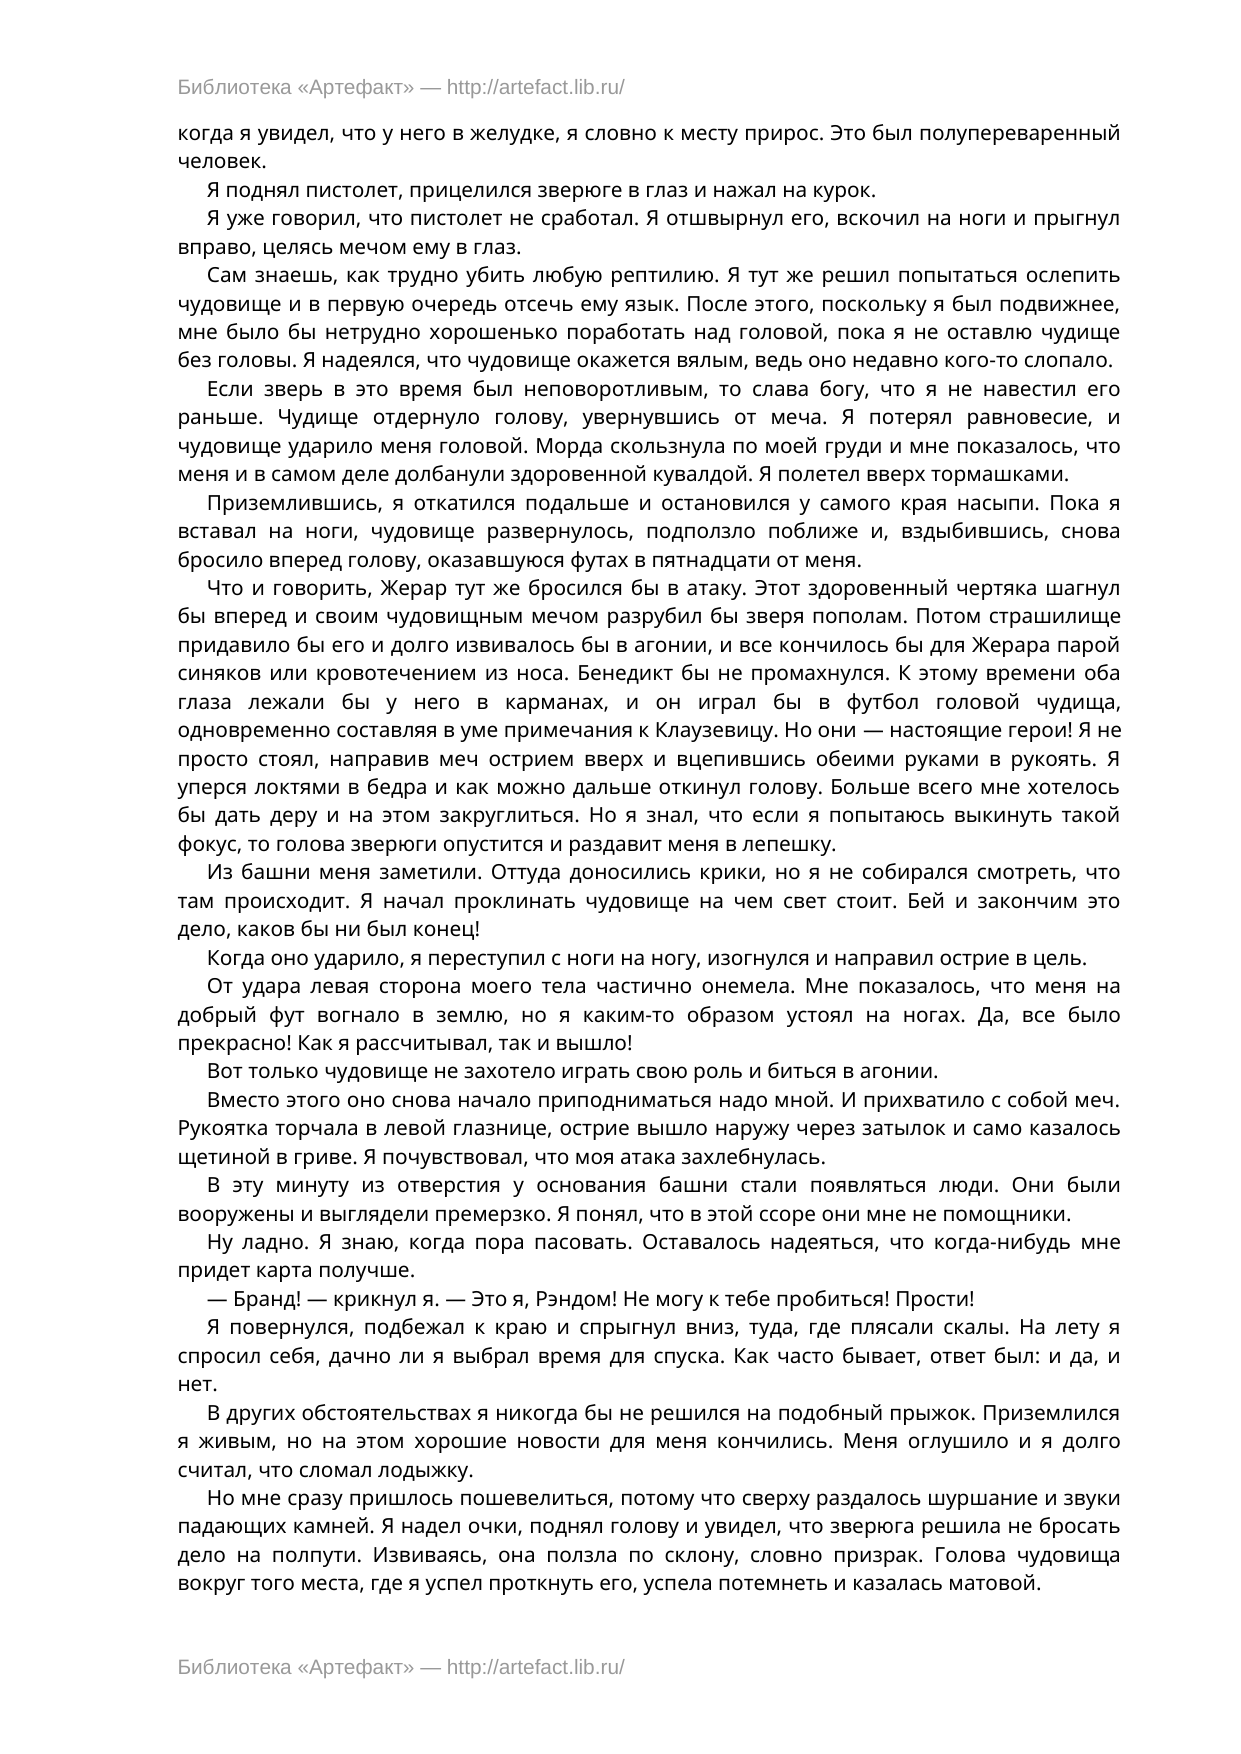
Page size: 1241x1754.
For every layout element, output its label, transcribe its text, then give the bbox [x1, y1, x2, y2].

text В эту минуту из отверстия у основания башни стали появляться люди. Они были вооружены и выглядели премерзко. Я понял, что в этой ссоре они мне не помощники. [177, 1170, 1122, 1227]
text Вместо этого оно снова начало приподниматься надо мной. И прихватило с собой меч. Рукоятка торчала в левой глазнице, острие вышло наружу через затылок и само казалось щетиной в гриве. Я почувствовал, что моя атака захлебнулась. [177, 1085, 1122, 1170]
text Я поднял пистолет, прицелился зверюге в глаз и нажал на курок. [177, 175, 1122, 203]
text Но мне сразу пришлось пошевелиться, потому что сверху раздалось шуршание и звуки падающих камней. Я надел очки, поднял голову и увидел, что зверюга решила не бросать дело на полпути. Извиваясь, она ползла по склону, словно призрак. Голова чудовища вокруг того места, где я успел проткнуть его, успела потемнеть и казалась матовой. [177, 1483, 1122, 1597]
text Я повернулся, подбежал к краю и спрыгнул вниз, туда, где плясали скалы. На лету я спросил себя, дачно ли я выбрал время для спуска. Как часто бывает, ответ был: и да, и нет. [177, 1312, 1122, 1398]
text Я уже говорил, что пистолет не сработал. Я отшвырнул его, вскочил на ноги и прыгнул вправо, целясь мечом ему в глаз. [177, 203, 1122, 260]
text Когда оно ударило, я переступил с ноги на ногу, изогнулся и направил острие в цель. [177, 943, 1122, 971]
text — Бранд! — крикнул я. — Это я, Рэндом! Не могу к тебе пробиться! Прости! [177, 1284, 1122, 1312]
text Сам знаешь, как трудно убить любую рептилию. Я тут же решил попытаться ослепить чудовище и в первую очередь отсечь ему язык. После этого, поскольку я был подвижнее, мне было бы нетрудно хорошенько поработать над головой, пока я не оставлю чудище без головы. Я надеялся, что чудовище окажется вялым, ведь оно недавно кого-то слопало. [177, 260, 1122, 374]
text Из башни меня заметили. Оттуда доносились крики, но я не собирался смотреть, что там происходит. Я начал проклинать чудовище на чем свет стоит. Бей и закончим это дело, каков бы ни был конец! [177, 857, 1122, 943]
text Приземлившись, я откатился подальше и остановился у самого края насыпи. Пока я вставал на ноги, чудовище развернулось, подползло поближе и, вздыбившись, снова бросило вперед голову, оказавшуюся футах в пятнадцати от меня. [177, 488, 1122, 573]
text Что и говорить, Жерар тут же бросился бы в атаку. Этот здоровенный чертяка шагнул бы вперед и своим чудовищным мечом разрубил бы зверя пополам. Потом страшилище придавило бы его и долго извивалось бы в агонии, и все кончилось бы для Жерара парой синяков или кровотечением из носа. Бенедикт бы не промахнулся. К этому времени оба глаза лежали бы у него в карманах, и он играл бы в футбол головой чудища, одновременно составляя в уме примечания к Клаузевицу. Но они — настоящие герои! Я не просто стоял, направив меч острием вверх и вцепившись обеими руками в рукоять. Я уперся локтями в бедра и как можно дальше откинул голову. Больше всего мне хотелось бы дать деру и на этом закруглиться. Но я знал, что если я попытаюсь выкинуть такой фокус, то голова зверюги опустится и раздавит меня в лепешку. [177, 573, 1122, 857]
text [177, 118, 1122, 175]
text Ну ладно. Я знаю, когда пора пасовать. Оставалось надеяться, что когда-нибудь мне придет карта получше. [177, 1227, 1122, 1284]
text В других обстоятельствах я никогда бы не решился на подобный прыжок. Приземлился я живым, но на этом хорошие новости для меня кончились. Меня оглушило и я долго считал, что сломал лодыжку. [177, 1398, 1122, 1483]
text Вот только чудовище не захотело играть свою роль и биться в агонии. [177, 1057, 1122, 1085]
text Если зверь в это время был неповоротливым, то слава богу, что я не навестил его раньше. Чудище отдернуло голову, увернувшись от меча. Я потерял равновесие, и чудовище ударило меня головой. Морда скользнула по моей груди и мне показалось, что меня и в самом деле долбанули здоровенной кувалдой. Я полетел вверх тормашками. [177, 374, 1122, 488]
text От удара левая сторона моего тела частично онемела. Мне показалось, что меня на добрый фут вогнало в землю, но я каким-то образом устоял на ногах. Да, все было прекрасно! Как я рассчитывал, так и вышло! [177, 971, 1122, 1057]
